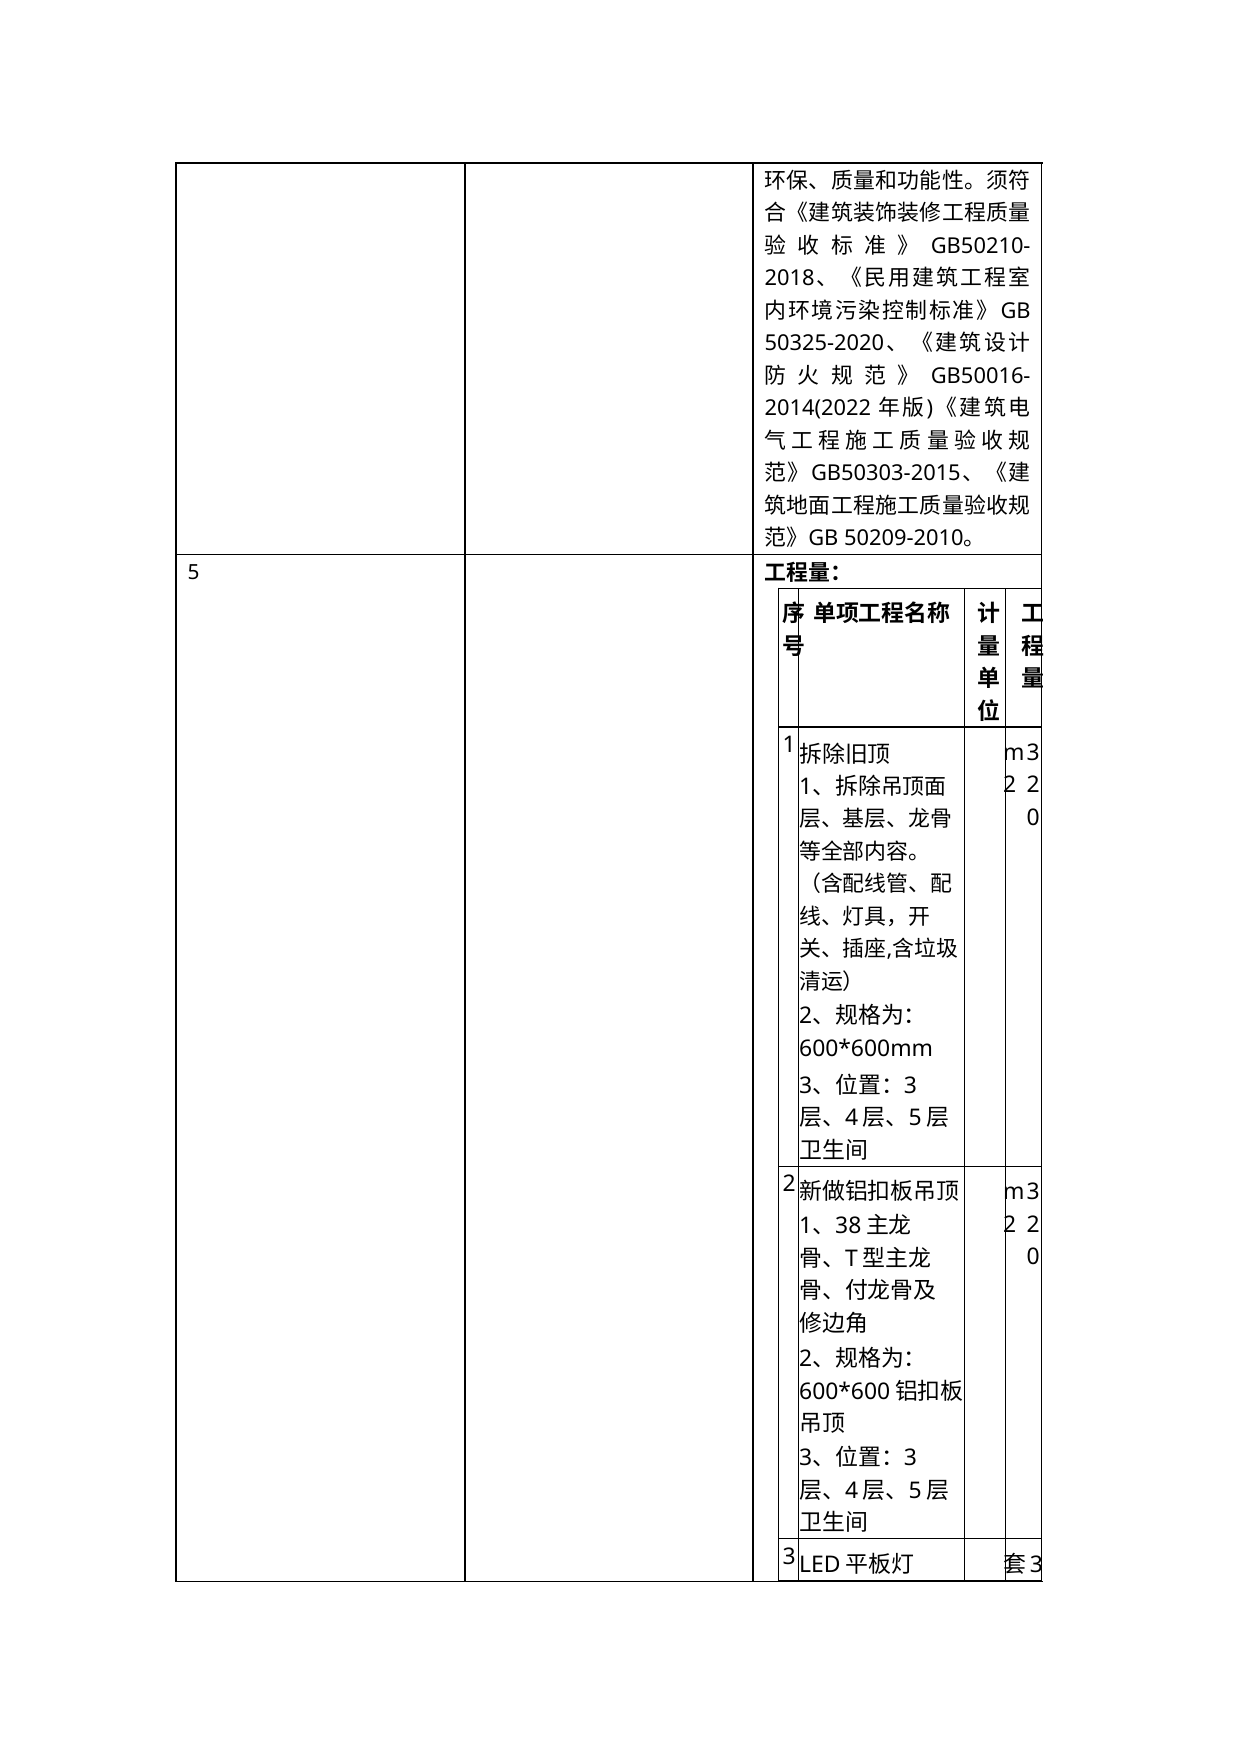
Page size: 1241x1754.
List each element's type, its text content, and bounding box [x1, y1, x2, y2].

table_cell 4 [177, 164, 464, 553]
table_cell 工程量： [754, 555, 1041, 1581]
table_cell ★ [466, 164, 752, 553]
table_cell [466, 555, 752, 1581]
table_cell 5 [177, 555, 464, 1581]
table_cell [754, 164, 1041, 553]
